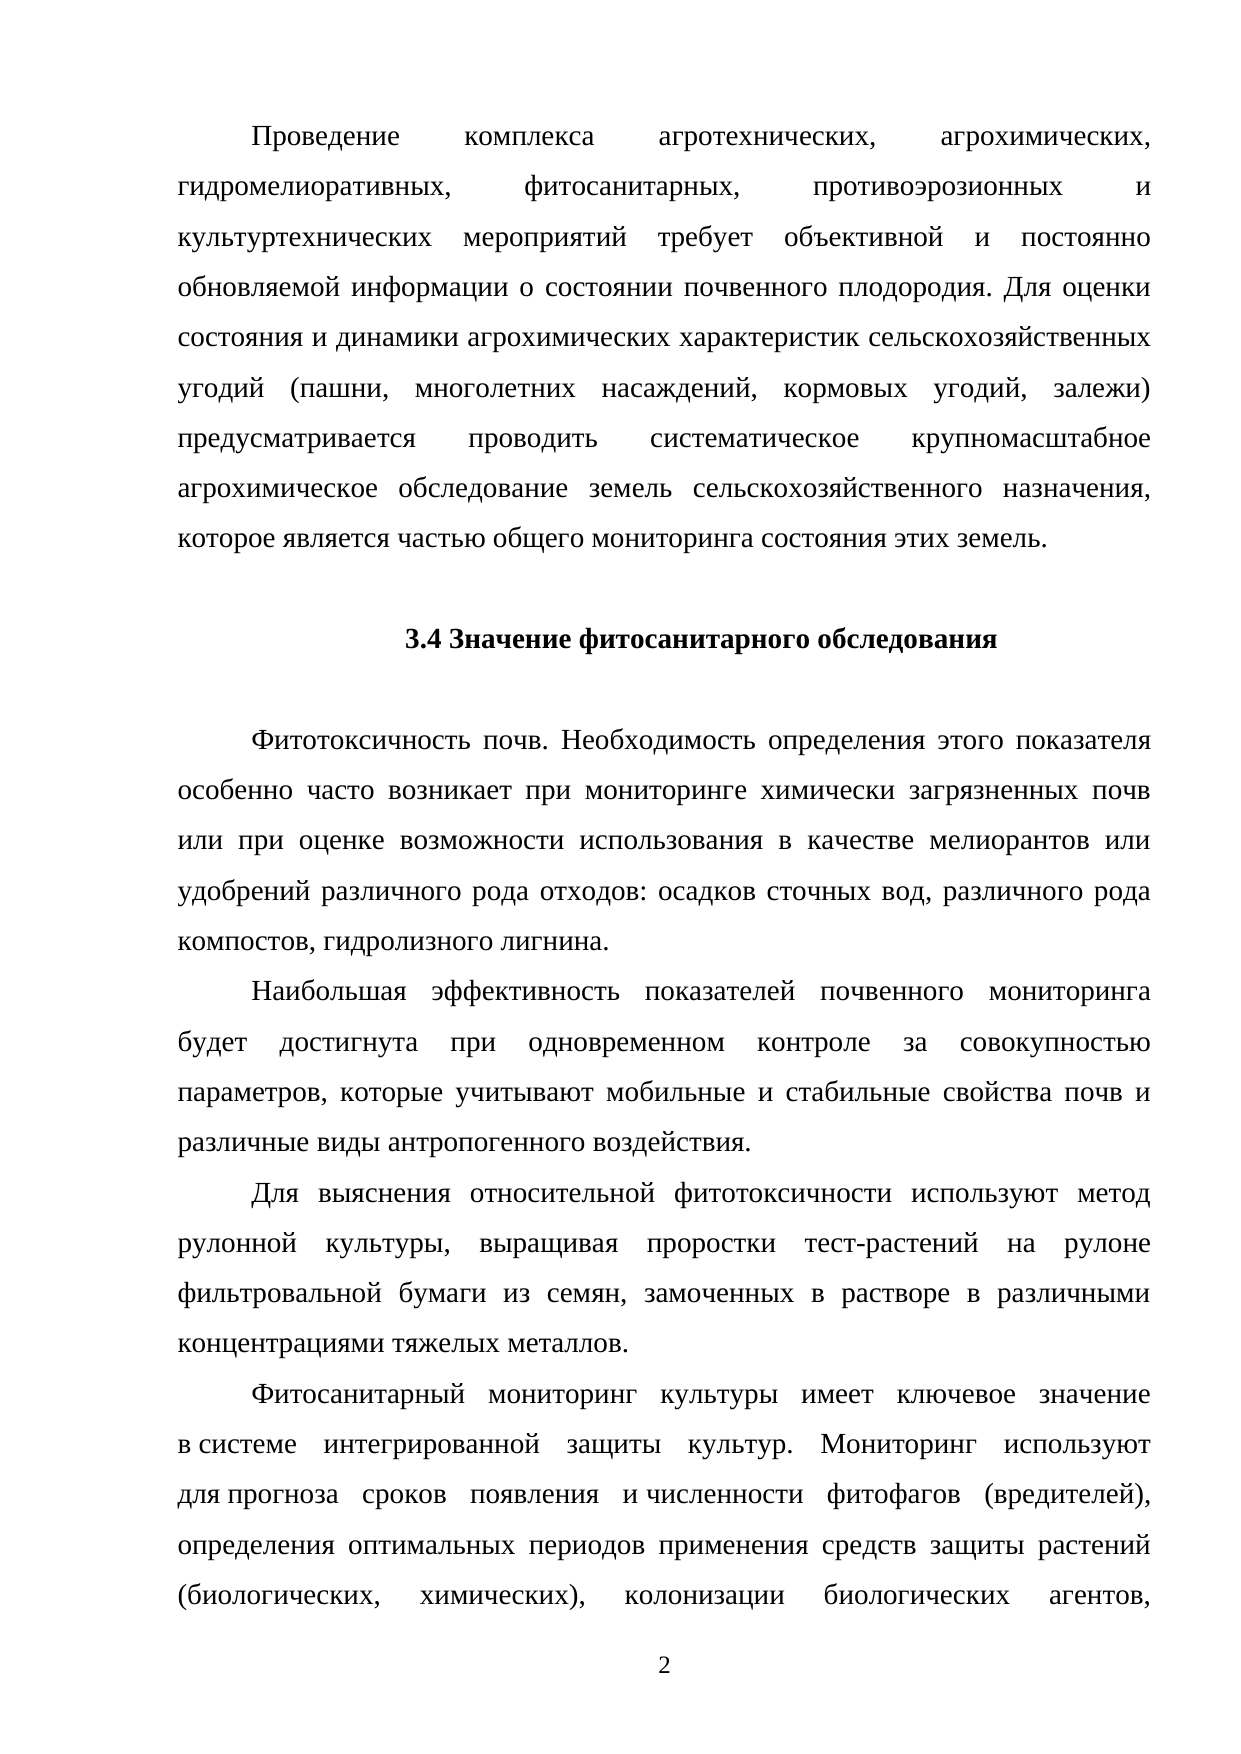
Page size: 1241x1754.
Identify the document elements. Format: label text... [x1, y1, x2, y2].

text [177, 1376, 1152, 1611]
text Проведение комплекса агротехнических, агрохимических, гидромелиоративных, фитосанитарных, противоэрозионных и культуртехнических мероприятий требует объективной и постоянно обновляемой информации о состоянии почвенного плодородия. Для оценки состояния и динамики агрохимических характеристик сельскохозяйственных угодий (пашни, многолетних насаждений, кормовых угодий, залежи) предусматривается проводить систематическое крупномасштабное агрохимическое обследование земель сельскохозяйственного назначения, которое является частью общего мониторинга состояния этих земель. [177, 118, 1152, 554]
text Наибольшая эффективность показателей почвенного мониторинга будет достигнута при одновременном контроле за совокупностью параметров, которые учитывают мобильные и стабильные свойства почв и различные виды антропогенного воздействия. [177, 973, 1152, 1158]
text Фитотоксичность почв. Необходимость определения этого показателя особенно часто возникает при мониторинге химически загрязненных почв или при оценке возможности использования в качестве мелиорантов или удобрений различного рода отходов: осадков сточных вод, различного рода компостов, гидролизного лигнина. [177, 722, 1152, 957]
text Для выяснения относительной фитотоксичности используют метод рулонной культуры, выращивая проростки тест-растений на рулоне фильтровальной бумаги из семян, замоченных в растворе в различными концентрациями тяжелых металлов. [177, 1175, 1152, 1359]
text 3.4 Значение фитосанитарного обследования [177, 621, 1152, 655]
